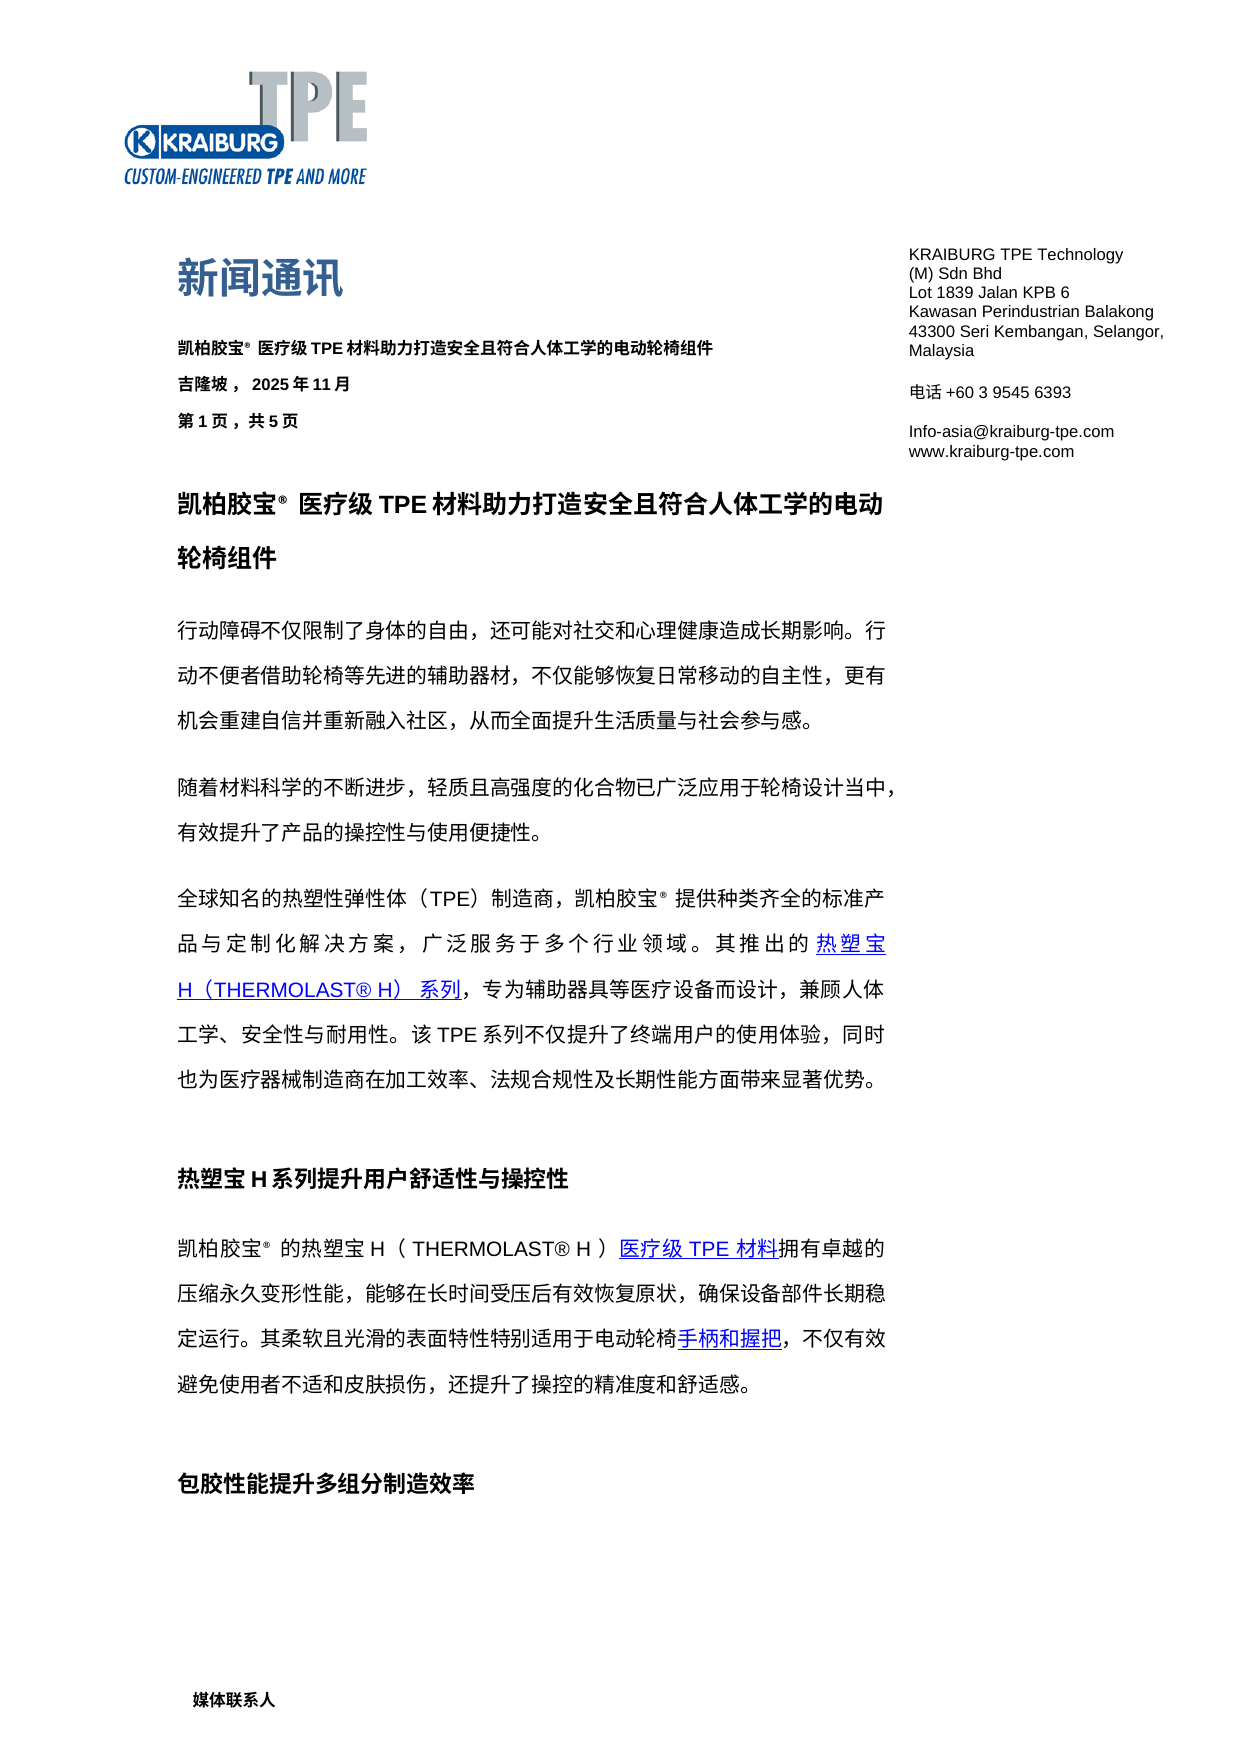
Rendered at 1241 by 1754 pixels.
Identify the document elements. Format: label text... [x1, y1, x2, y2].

text 行动障碍不仅限制了身体的自由，还可能对社交和心理健康造成长期影响。行动不便者借助轮椅等先进的辅助器材，不仅能够恢复日常移动的自主性，更有机会重建自信并重新融入社区，从而全面提升生活质量与社会参与感。 [177, 614, 886, 735]
text 随着材料科学的不断进步，轻质且高强度的化合物已广泛应用于轮椅设计当中，有效提升了产品的操控性与使用便捷性。 [177, 771, 886, 846]
text 凯柏胶宝® 医疗级TPE材料助力打造安全且符合人体工学的电动轮椅组件 [177, 484, 886, 575]
text 热塑宝H系列提升用户舒适性与操控性 [177, 1161, 886, 1194]
picture [112, 55, 379, 200]
text 包胶性能提升多组分制造效率 [177, 1466, 886, 1499]
text 凯柏胶宝® 的热塑宝H（ THERMOLAST® H ）医疗级 TPE 材料拥有卓越的压缩永久变形性能，能够在长时间受压后有效恢复原状，确保设备部件长期稳定运行。其柔软且光滑的表面特性特别适用于电动轮椅手柄和握把，不仅有效避免使用者不适和皮肤损伤，还提升了操控的精准度和舒适感。 [177, 1232, 886, 1398]
text 全球知名的热塑性弹性体（TPE）制造商，凯柏胶宝® 提供种类齐全的标准产品与定制化解决方案，广泛服务于多个行业领域。其推出的热塑宝H（THERMOLAST® H） 系列，专为辅助器具等医疗设备而设计，兼顾人体工学、安全性与耐用性。该TPE系列不仅提升了终端用户的使用体验，同时也为医疗器械制造商在加工效率、法规合规性及长期性能方面带来显著优势。 [177, 882, 886, 1094]
